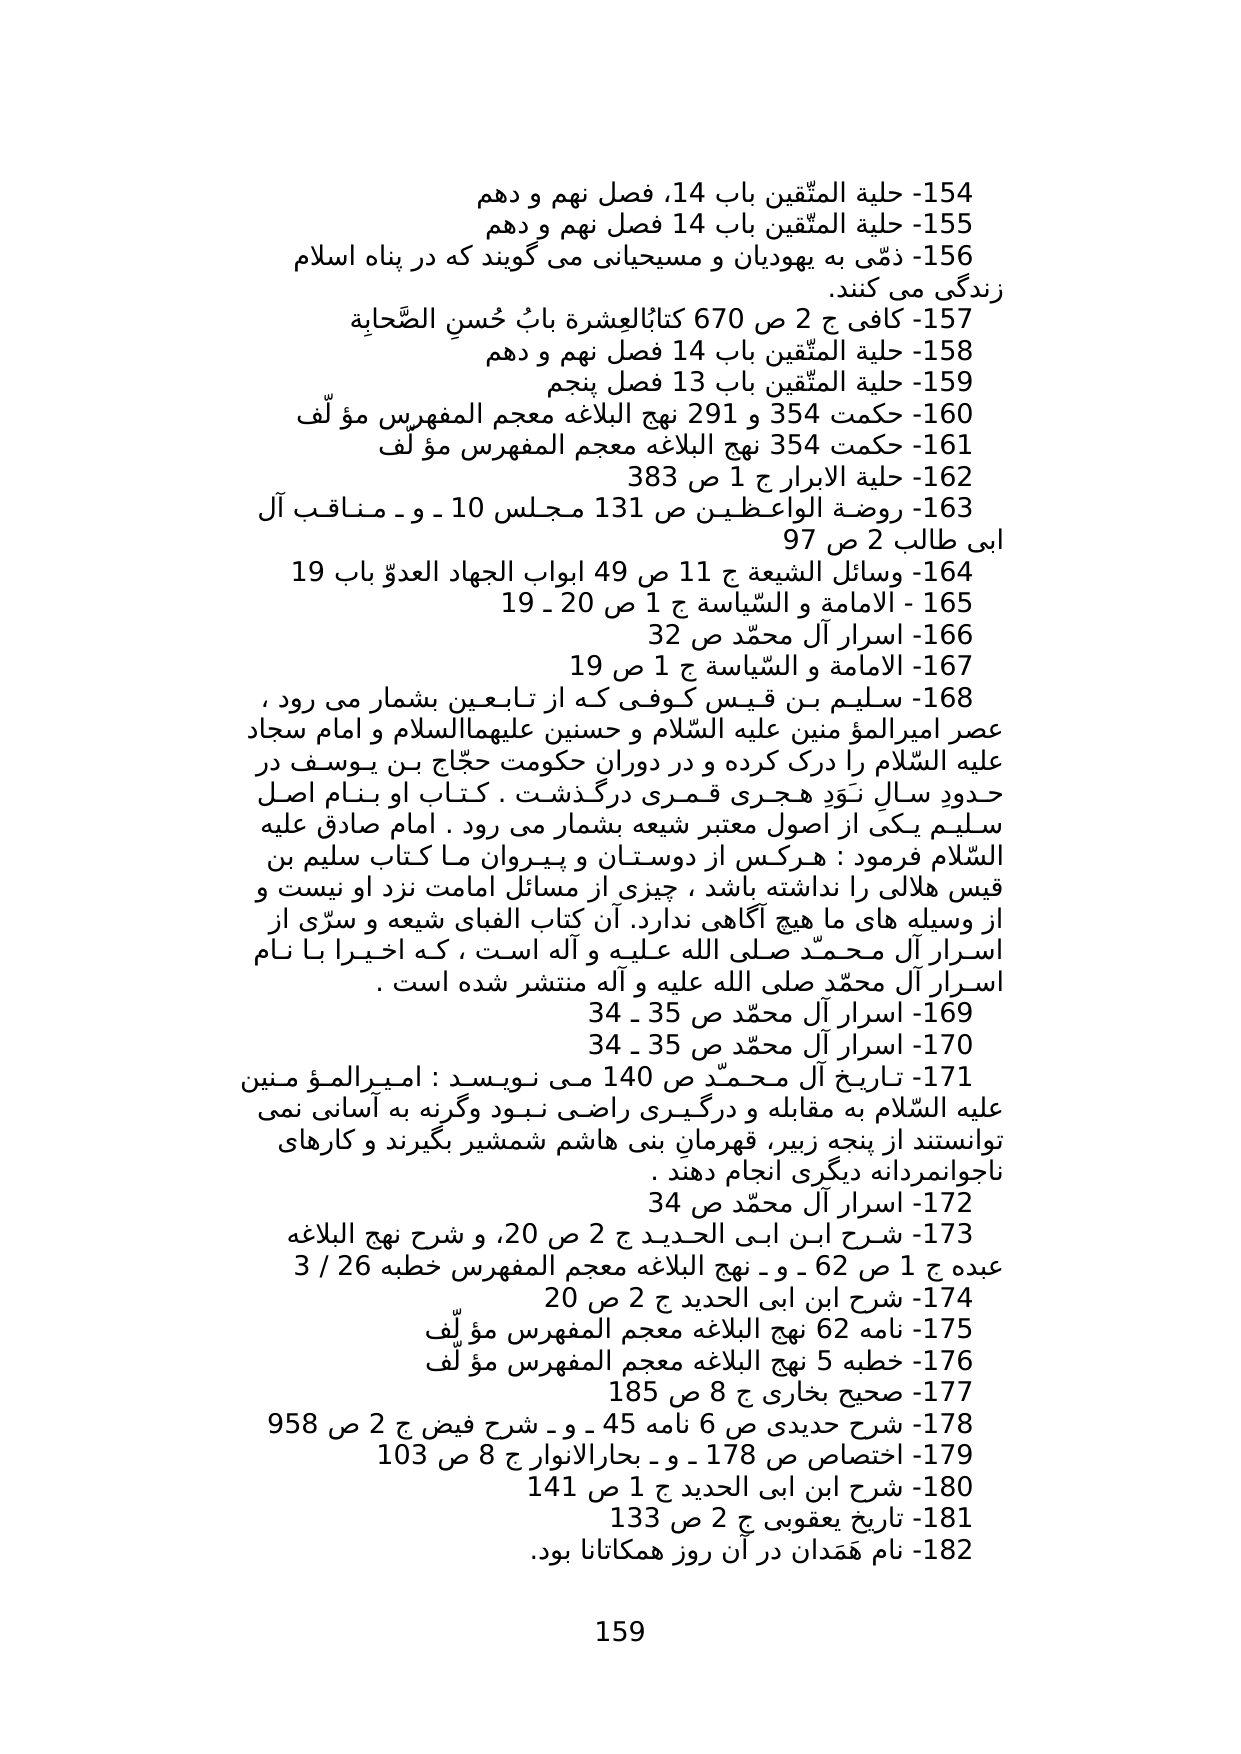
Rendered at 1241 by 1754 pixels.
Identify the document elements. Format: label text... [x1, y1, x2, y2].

text 171- تـاریـخ آل مـحـمـّد ص 140 مـی نـویـسـد : امـیـرالمـؤ مـنین علیه السّلام به مقابله و درگـیـری راضـی نـبـود وگرنه به آسانی نمی توانستند از پنجه زبیر، قهرمانِ بنی هاشم شمشیر بگیرند و کارهای ناجوانمردانه دیگری انجام دهند . [236, 1061, 1004, 1187]
text 181- تاریخ یعقوبی ج 2 ص 133 [236, 1503, 1004, 1534]
text 156- ذمّی به یهودیان و مسیحیانی می گویند که در پناه اسلام زندگی می کنند. [236, 240, 1004, 303]
text 172- اسرار آل محمّد ص 34 [236, 1187, 1004, 1219]
text 159- حلیة المتّقین باب 13 فصل پنجم [236, 367, 1004, 398]
text 160- حکمت 354 و 291 نهج البلاغه معجم المفهرس مؤ لّف [236, 398, 1004, 430]
text 167- الامامة و السّیاسة ج 1 ص 19 [236, 651, 1004, 682]
text 174- شرح ابن ابی الحدید ج 2 ص 20 [236, 1282, 1004, 1313]
text 176- خطبه 5 نهج البلاغه معجم المفهرس مؤ لّف [236, 1345, 1004, 1377]
text 169- اسرار آل محمّد ص 35 ـ 34 [236, 998, 1004, 1029]
text 166- اسرار آل محمّد ص 32 [236, 619, 1004, 651]
text 182- نام هَمَدان در آن روز همکاتانا بود. [236, 1534, 1004, 1566]
text 165 - الامامة و السّیاسة ج 1 ص 20 ـ 19 [236, 587, 1004, 619]
text 177- صحیح بخاری ج 8 ص 185 [236, 1377, 1004, 1408]
text 164- وسائل الشیعة ج 11 ص 49 ابواب الجهاد العدوّ باب 19 [236, 556, 1004, 587]
text 168- سـلیـم بـن قـیـس کـوفـی کـه از تـابـعـین بشمار می رود ، عصر امیرالمؤ منین علیه السّلام و حسنین علیهماالسلام و امام سجاد علیه السّلام را درک کرده و در دوران حکومت حجّاج بـن یـوسـف در حـدودِ سـالِ نـَوَدِ هـجـری قـمـری درگـذشـت . کـتـاب او بـنـام اصـل سـلیـم یـکی از اصول معتبر شیعه بشمار می رود . امام صادق علیه السّلام فرمود : هـرکـس از دوسـتـان و پـیـروان مـا کـتاب سلیم بن قیس هلالی را نداشته باشد ، چیزی از مسائل امامت نزد او نیست و از وسیله های ما هیچ آگاهی ندارد. آن کتاب الفبای شیعه و سرّی از اسـرار آل مـحـمـّد صـلی الله عـلیـه و آله اسـت ، کـه اخـیـرا بـا نـام اسـرار آل محمّد صلی الله علیه و آله منتشر شده است . [236, 682, 1004, 998]
text 180- شرح ابن ابی الحدید ج 1 ص 141 [236, 1471, 1004, 1503]
text 173- شـرح ابـن ابـی الحـدیـد ج 2 ص 20، و شرح نهج البلاغه عبده ج 1 ص 62 ـ و ـ نهج البلاغه معجم المفهرس خطبه 26 / 3 [236, 1219, 1004, 1282]
text 170- اسرار آل محمّد ص 35 ـ 34 [236, 1029, 1004, 1061]
text 162- حلیة الابرار ج 1 ص 383 [236, 461, 1004, 493]
text 154- حلیة المتّقین باب 14، فصل نهم و دهم [236, 177, 1004, 209]
text 155- حلیة المتّقین باب 14 فصل نهم و دهم [236, 209, 1004, 240]
text 178- شرح حدیدی ص 6 نامه 45 ـ و ـ شرح فیض ج 2 ص 958 [236, 1408, 1004, 1440]
text 163- روضـة الواعـظـیـن ص 131 مـجـلس 10 ـ و ـ مـنـاقـب آل ابی طالب 2 ص 97 [236, 493, 1004, 556]
text 157- کافی ج 2 ص 670 کتابُالعِشرة بابُ حُسنِ الصَّحابِة [236, 303, 1004, 335]
text 175- نامه 62 نهج البلاغه معجم المفهرس مؤ لّف [236, 1313, 1004, 1345]
text 179- اختصاص ص 178 ـ و ـ بحارالانوار ج 8 ص 103 [236, 1440, 1004, 1471]
text 158- حلیة المتّقین باب 14 فصل نهم و دهم [236, 335, 1004, 367]
text 161- حکمت 354 نهج البلاغه معجم المفهرس مؤ لّف [236, 430, 1004, 461]
